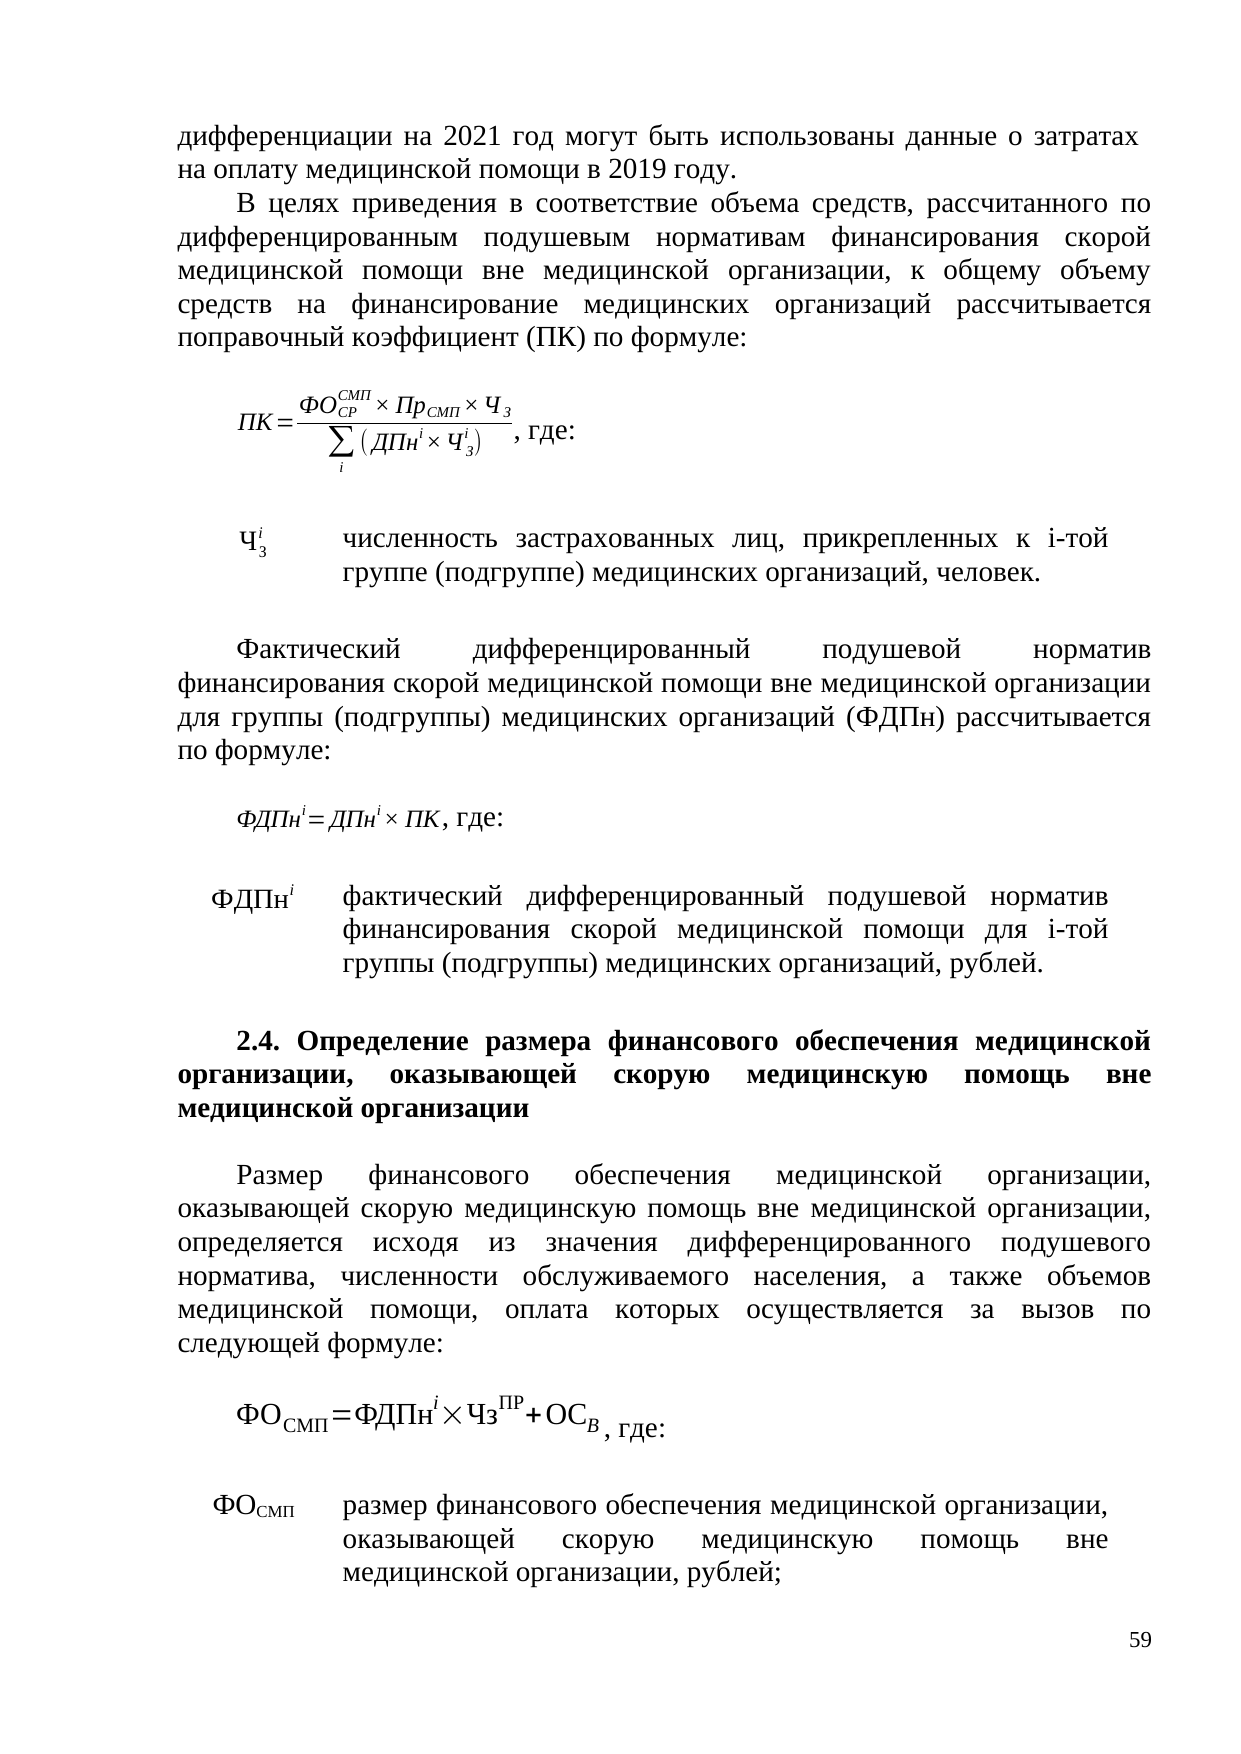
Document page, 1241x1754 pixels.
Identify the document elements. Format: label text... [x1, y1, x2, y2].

text , где: [177, 386, 1152, 476]
text В целях приведения в соответствие объема средств, рассчитанного по дифференцированным подушевым нормативам финансирования скорой медицинской помощи вне медицинской организации, к общему объему средств на финансирование медицинских организаций рассчитывается поправочный коэффициент (ПК) по формуле: [177, 185, 1152, 353]
table_header численность застрахованных лиц, прикрепленных к i-той группе (подгруппе) медицинских организаций, человек. [336, 510, 1116, 598]
table_header фактический дифференцированный подушевой норматив финансирования скорой медицинской помощи для i-той группы (подгруппы) медицинских организаций, рублей. [336, 868, 1116, 989]
table_header ФОСМП [171, 1477, 336, 1599]
text Фактический дифференцированный подушевой норматив финансирования скорой медицинской помощи вне медицинской организации для группы (подгруппы) медицинских организаций (ФДПн) рассчитывается по формуле: [177, 632, 1152, 766]
text , где: [177, 799, 1152, 834]
text 2.4. Определение размера финансового обеспечения медицинской организации, оказывающей скорую медицинскую помощь вне медицинской организации [177, 1023, 1152, 1123]
text Размер финансового обеспечения медицинской организации, оказывающей скорую медицинскую помощь вне медицинской организации, определяется исходя из значения дифференцированного подушевого норматива, численности обслуживаемого населения, а также объемов медицинской помощи, оплата которых осуществляется за вызов по следующей формуле: [177, 1157, 1152, 1358]
table_header [171, 510, 336, 598]
table_header размер финансового обеспечения медицинской организации, оказывающей скорую медицинскую помощь вне медицинской организации, рублей; [336, 1477, 1116, 1599]
table_header [171, 868, 336, 989]
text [177, 118, 1152, 185]
text , где: [177, 1392, 1152, 1443]
